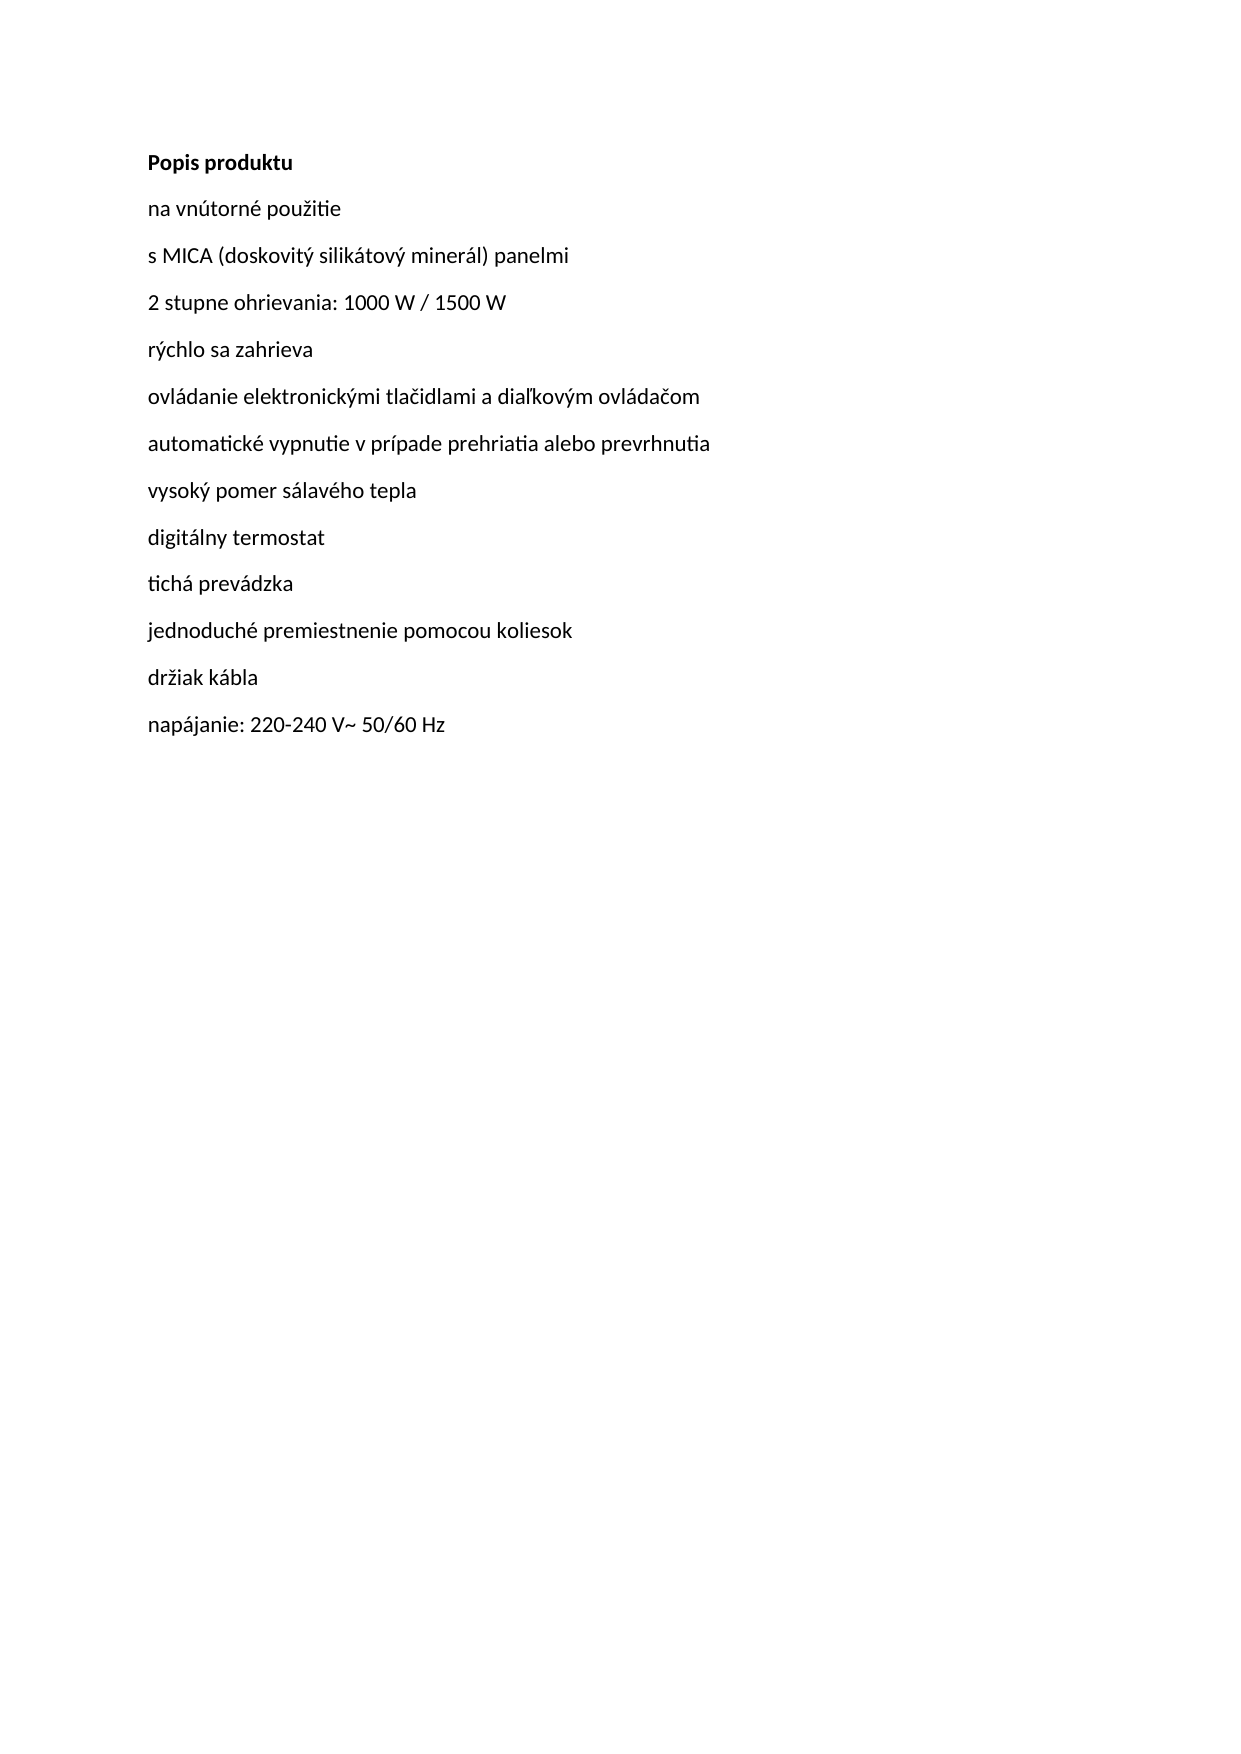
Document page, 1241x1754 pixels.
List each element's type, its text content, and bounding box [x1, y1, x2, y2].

text napájanie: 220-240 V~ 50/60 Hz [148, 710, 1093, 738]
text 2 stupne ohrievania: 1000 W / 1500 W [148, 288, 1093, 316]
text Popis produktu [148, 148, 1093, 176]
text jednoduché premiestnenie pomocou koliesok [148, 616, 1093, 644]
text rýchlo sa zahrieva [148, 335, 1093, 363]
text automatické vypnutie v prípade prehriatia alebo prevrhnutia [148, 429, 1093, 457]
text tichá prevádzka [148, 569, 1093, 597]
text digitálny termostat [148, 523, 1093, 551]
text vysoký pomer sálavého tepla [148, 476, 1093, 504]
text s MICA (doskovitý silikátový minerál) panelmi [148, 241, 1093, 269]
text držiak kábla [148, 663, 1093, 691]
text ovládanie elektronickými tlačidlami a diaľkovým ovládačom [148, 382, 1093, 410]
text na vnútorné použitie [148, 194, 1093, 222]
